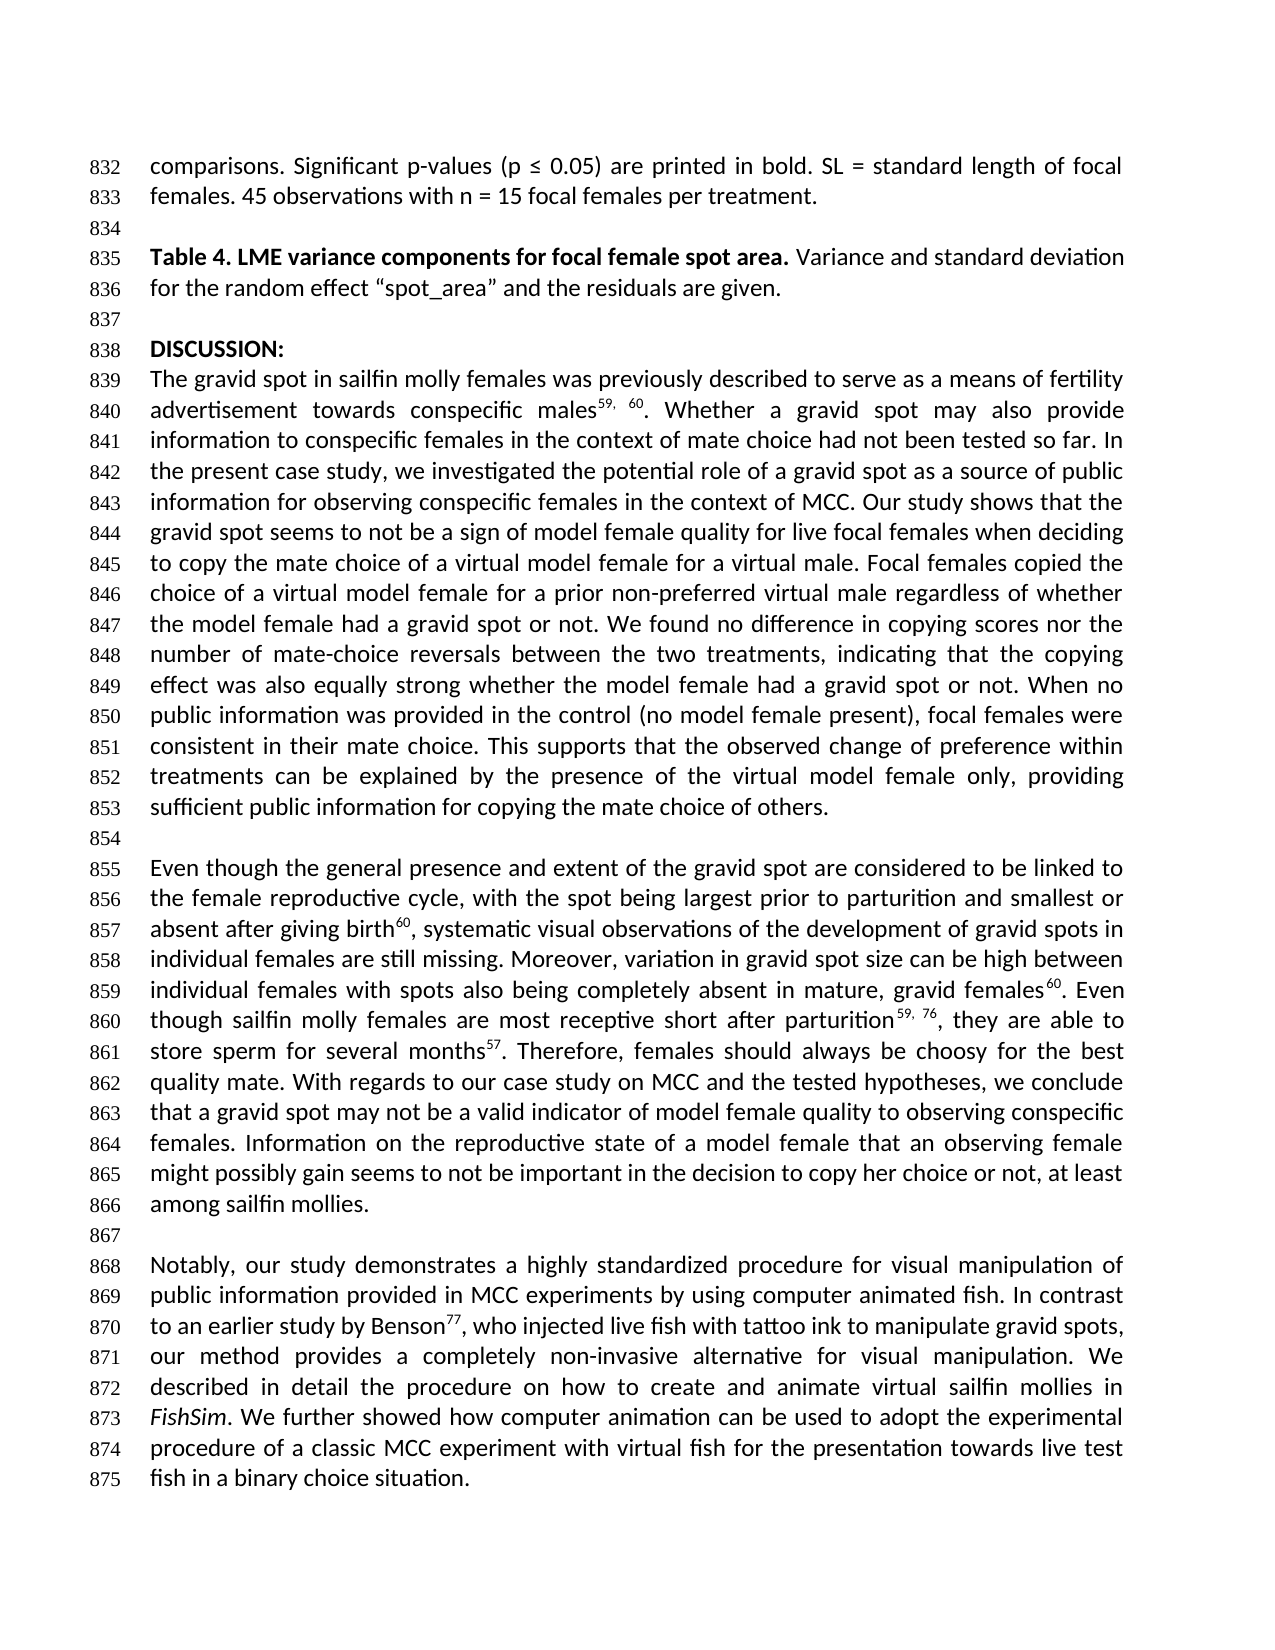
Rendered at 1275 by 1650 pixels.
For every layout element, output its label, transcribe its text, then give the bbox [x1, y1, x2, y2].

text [150, 150, 1125, 211]
text Notably, our study demonstrates a highly standardized procedure for visual manipulation of public information provided in MCC experiments by using computer animated fish. In contrast to an earlier study by Benson77, who injected live fish with tattoo ink to manipulate gravid spots, our method provides a completely non-invasive alternative for visual manipulation. We described in detail the procedure on how to create and animate virtual sailfin mollies in FishSim. We further showed how computer animation can be used to adopt the experimental procedure of a classic MCC experiment with virtual fish for the presentation towards live test fish in a binary choice situation. [150, 1249, 1125, 1493]
text Even though the general presence and extent of the gravid spot are considered to be linked to the female reproductive cycle, with the spot being largest prior to parturition and smallest or absent after giving birth60, systematic visual observations of the development of gravid spots in individual females are still missing. Moreover, variation in gravid spot size can be high between individual females with spots also being completely absent in mature, gravid females60. Even though sailfin molly females are most receptive short after parturition59, 76, they are able to store sperm for several months57. Therefore, females should always be choosy for the best quality mate. With regards to our case study on MCC and the tested hypotheses, we conclude that a gravid spot may not be a valid indicator of model female quality to observing conspecific females. Information on the reproductive state of a model female that an observing female might possibly gain seems to not be important in the decision to copy her choice or not, at least among sailfin mollies. [150, 852, 1125, 1218]
text Table 4. LME variance components for focal female spot area. Variance and standard deviation for the random effect “spot_area” and the residuals are given. [150, 242, 1125, 303]
text The gravid spot in sailfin molly females was previously described to serve as a means of fertility advertisement towards conspecific males59, 60. Whether a gravid spot may also provide information to conspecific females in the context of mate choice had not been tested so far. In the present case study, we investigated the potential role of a gravid spot as a source of public information for observing conspecific females in the context of MCC. Our study shows that the gravid spot seems to not be a sign of model female quality for live focal females when deciding to copy the mate choice of a virtual model female for a virtual male. Focal females copied the choice of a virtual model female for a prior non-preferred virtual male regardless of whether the model female had a gravid spot or not. We found no difference in copying scores nor the number of mate-choice reversals between the two treatments, indicating that the copying effect was also equally strong whether the model female had a gravid spot or not. When no public information was provided in the control (no model female present), focal females were consistent in their mate choice. This supports that the observed change of preference within treatments can be explained by the presence of the virtual model female only, providing sufficient public information for copying the mate choice of others. [150, 364, 1125, 821]
text DISCUSSION: [150, 333, 1125, 364]
